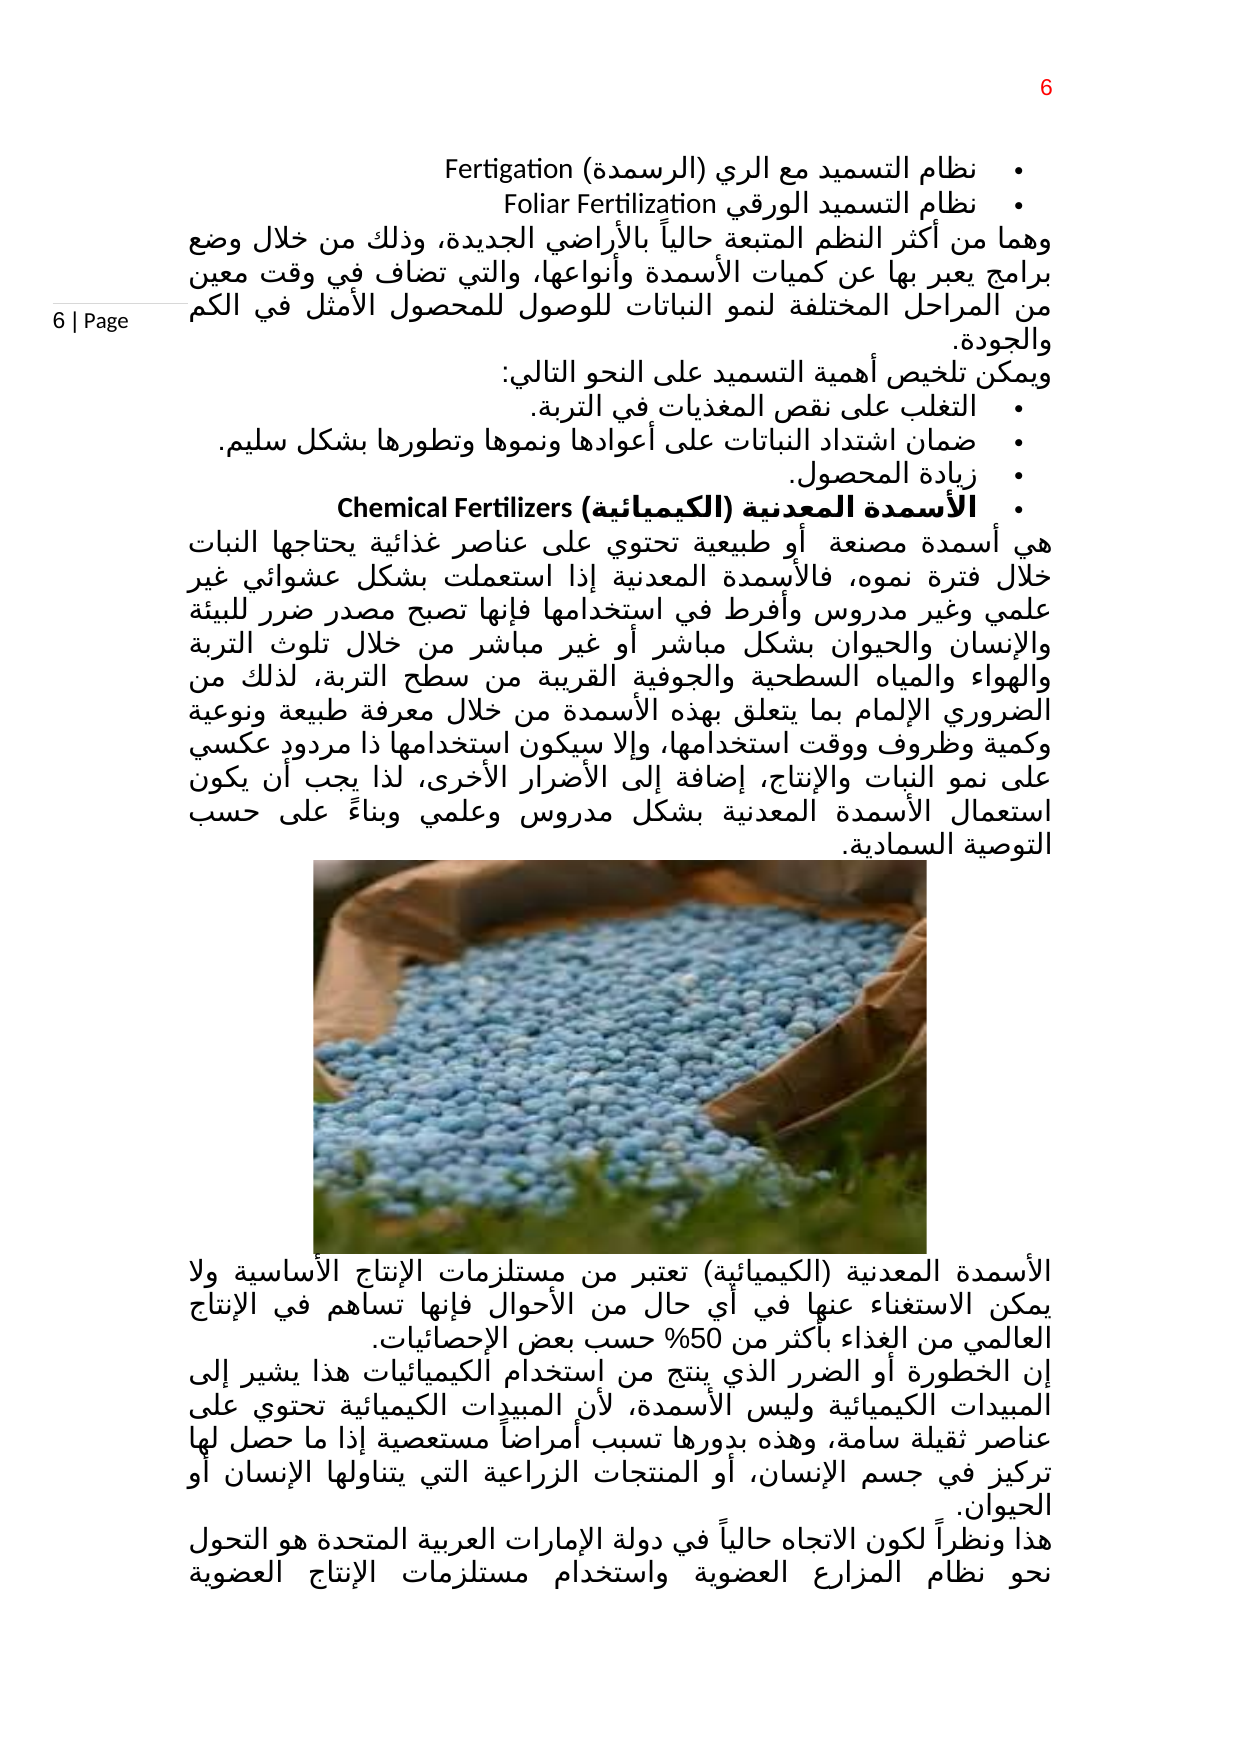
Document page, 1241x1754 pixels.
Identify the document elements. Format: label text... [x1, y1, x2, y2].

text وهما من أكثر النظم المتبعة حالياً بالأراضي الجديدة، وذلك من خلال وضع برامج يعبر بها عن كميات الأسمدة وأنواعها، والتي تضاف في وقت معين من المراحل المختلفة لنمو النباتات للوصول للمحصول الأمثل في الكم والجودة. [187, 221, 1053, 355]
text إن الخطورة أو الضرر الذي ينتج من استخدام الكيميائيات هذا يشير إلى المبيدات الكيميائية وليس الأسمدة، لأن المبيدات الكيميائية تحتوي على عناصر ثقيلة سامة، وهذه بدورها تسبب أمراضاً مستعصية إذا ما حصل لها تركيز في جسم الإنسان، أو المنتجات الزراعية التي يتناولها الإنسان أو الحيوان. [187, 1354, 1053, 1522]
list نظام التسميد مع الري (الرسمدة) Fertigation [187, 150, 1015, 186]
list ضمان اشتداد النباتات على أعوادها ونموها وتطورها بشكل سليم. [187, 422, 1015, 456]
list التغلب على نقص المغذيات في التربة. [187, 389, 1015, 422]
text الأسمدة المعدنية (الكيميائية) تعتبر من مستلزمات الإنتاج الأساسية ولا يمكن الاستغناء عنها في أي حال من الأحوال فإنها تساهم في الإنتاج العالمي من الغذاء بأكثر من 50% حسب بعض الإحصائيات. [187, 1253, 1053, 1354]
list زيادة المحصول. [187, 456, 1015, 489]
list الأسمدة المعدنية (الكيميائية) Chemical Fertilizers [187, 489, 1015, 525]
text هي أسمدة مصنعة أو طبيعية تحتوي على عناصر غذائية يحتاجها النبات خلال فترة نموه، فالأسمدة المعدنية إذا استعملت بشكل عشوائي غير علمي وغير مدروس وأفرط في استخدامها فإنها تصبح مصدر ضرر للبيئة والإنسان والحيوان بشكل مباشر أو غير مباشر من خلال تلوث التربة والهواء والمياه السطحية والجوفية القريبة من سطح التربة، لذلك من الضروري الإلمام بما يتعلق بهذه الأسمدة من خلال معرفة طبيعة ونوعية وكمية وظروف ووقت استخدامها، وإلا سيكون استخدامها ذا مردود عكسي على نمو النبات والإنتاج، إضافة إلى الأضرار الأخرى، لذا يجب أن يكون استعمال الأسمدة المعدنية بشكل مدروس وعلمي وبناءً على حسب التوصية السمادية. [187, 525, 1053, 861]
picture [313, 860, 927, 1254]
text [187, 1522, 1053, 1589]
list نظام التسميد الورقي Foliar Fertilization [187, 186, 1015, 221]
text ويمكن تلخيص أهمية التسميد على النحو التالي: [187, 355, 1053, 389]
